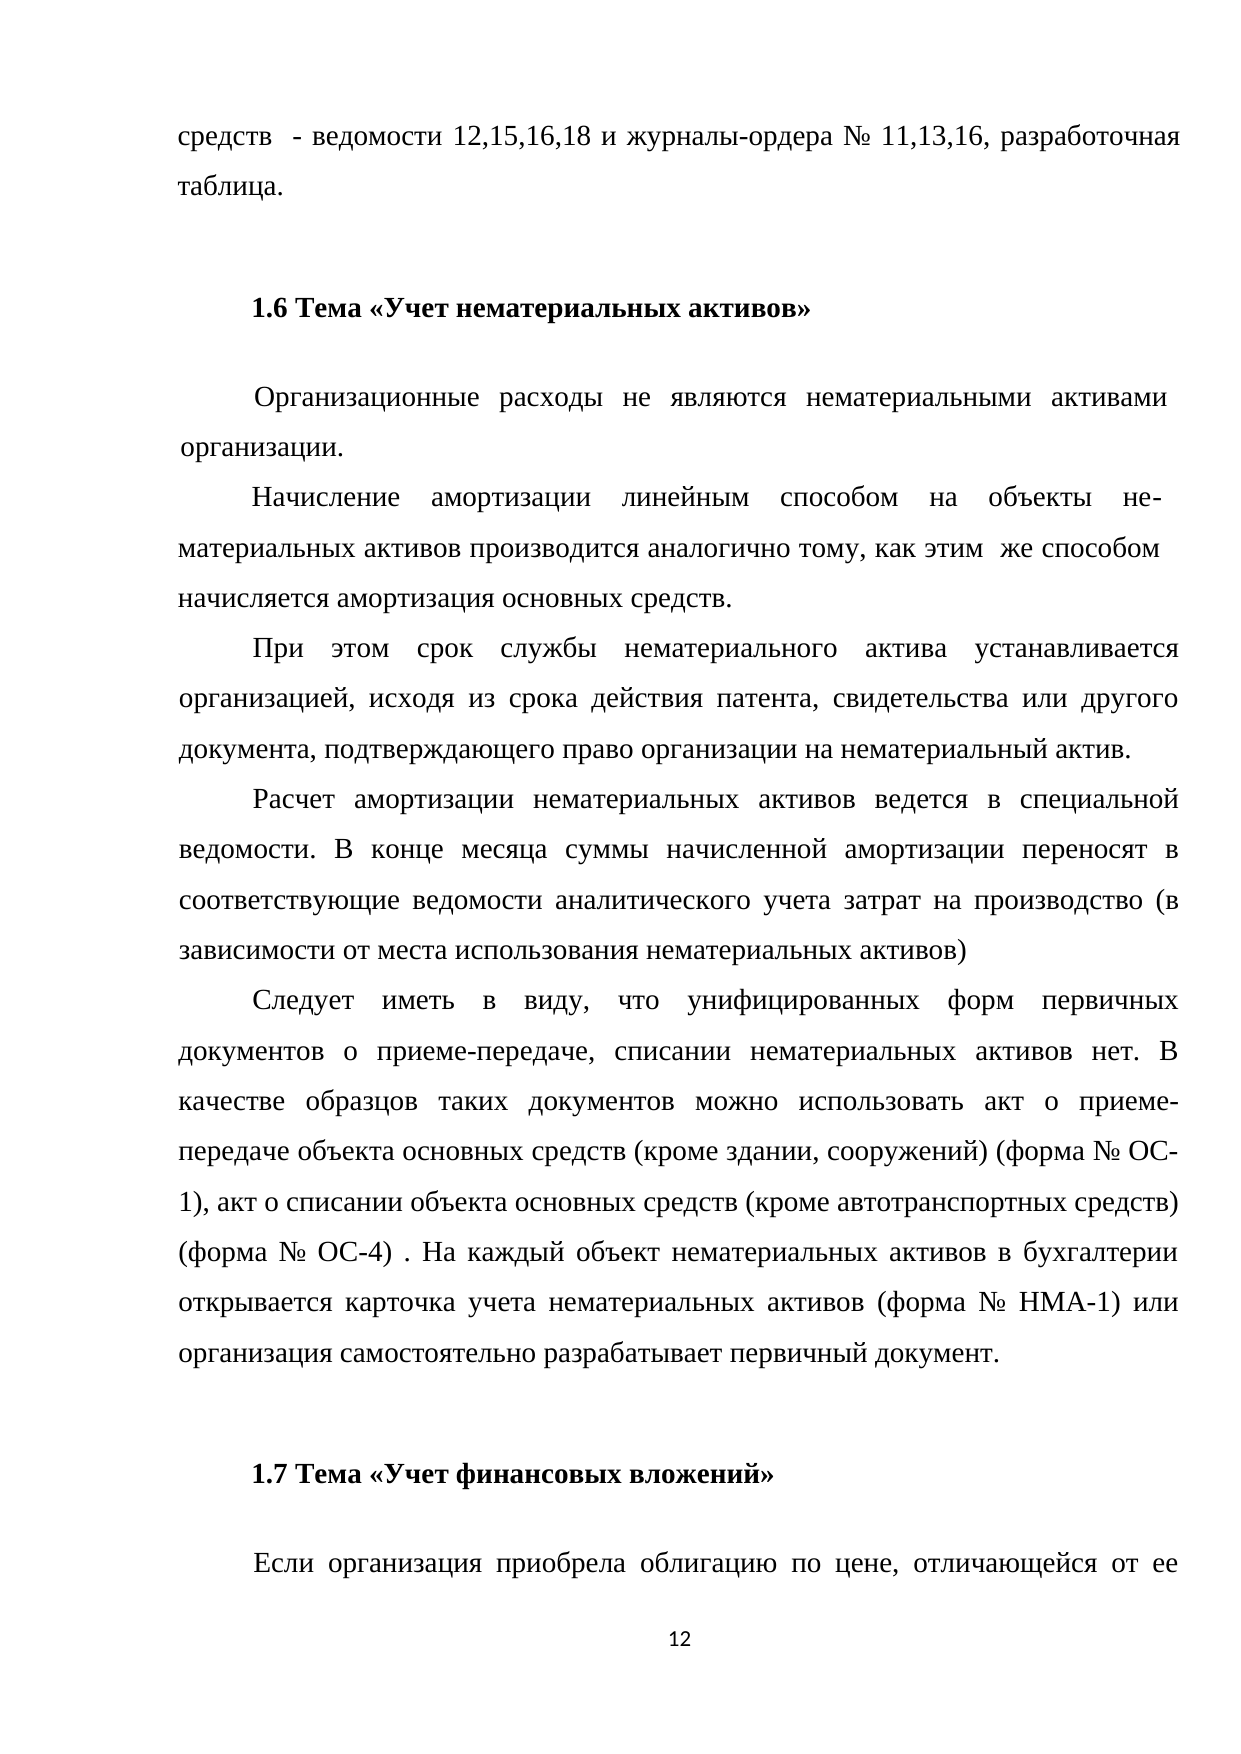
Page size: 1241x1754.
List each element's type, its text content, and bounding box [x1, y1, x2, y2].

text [177, 118, 1181, 202]
subtitle 1.6 Тема «Учет нематериальных активов» [177, 290, 1181, 323]
text Начисление амортизации линейным способом на объекты нематериальных активов производится аналогично тому, как этим же способом начисляется амортизация основных средств. [178, 479, 1162, 613]
text Организационные расходы не являются нематериальными активами организации. [180, 379, 1168, 463]
text При этом срок службы нематериального актива устанавливается организацией, исходя из срока действия патента, свидетельства или другого документа, подтверждающего право организации на нематериальный актив. [179, 630, 1180, 764]
text Расчет амортизации нематериальных активов ведется в специальной ведомости. В конце месяца суммы начисленной амортизации переносят в соответствующие ведомости аналитического учета затрат на производство (в зависимости от места использования нематериальных активов) [179, 781, 1180, 966]
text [179, 1545, 1180, 1578]
text Следует иметь в виду, что унифицированных форм первичных документов о приеме-передаче, списании нематериальных активов нет. В качестве образцов таких документов можно использовать акт о приеме-передаче объекта основных средств (кроме здании, сооружений) (форма № OC-1), акт о списании объекта основных средств (кроме автотранспортных средств) (форма № ОС-4) . На каждый объект нематериальных активов в бухгалтерии открывается карточка учета нематериальных активов (форма № HMA-1) или организация самостоятельно разрабатывает первичный документ. [178, 982, 1180, 1368]
subtitle 1.7 Тема «Учет финансовых вложений» [177, 1456, 1181, 1490]
